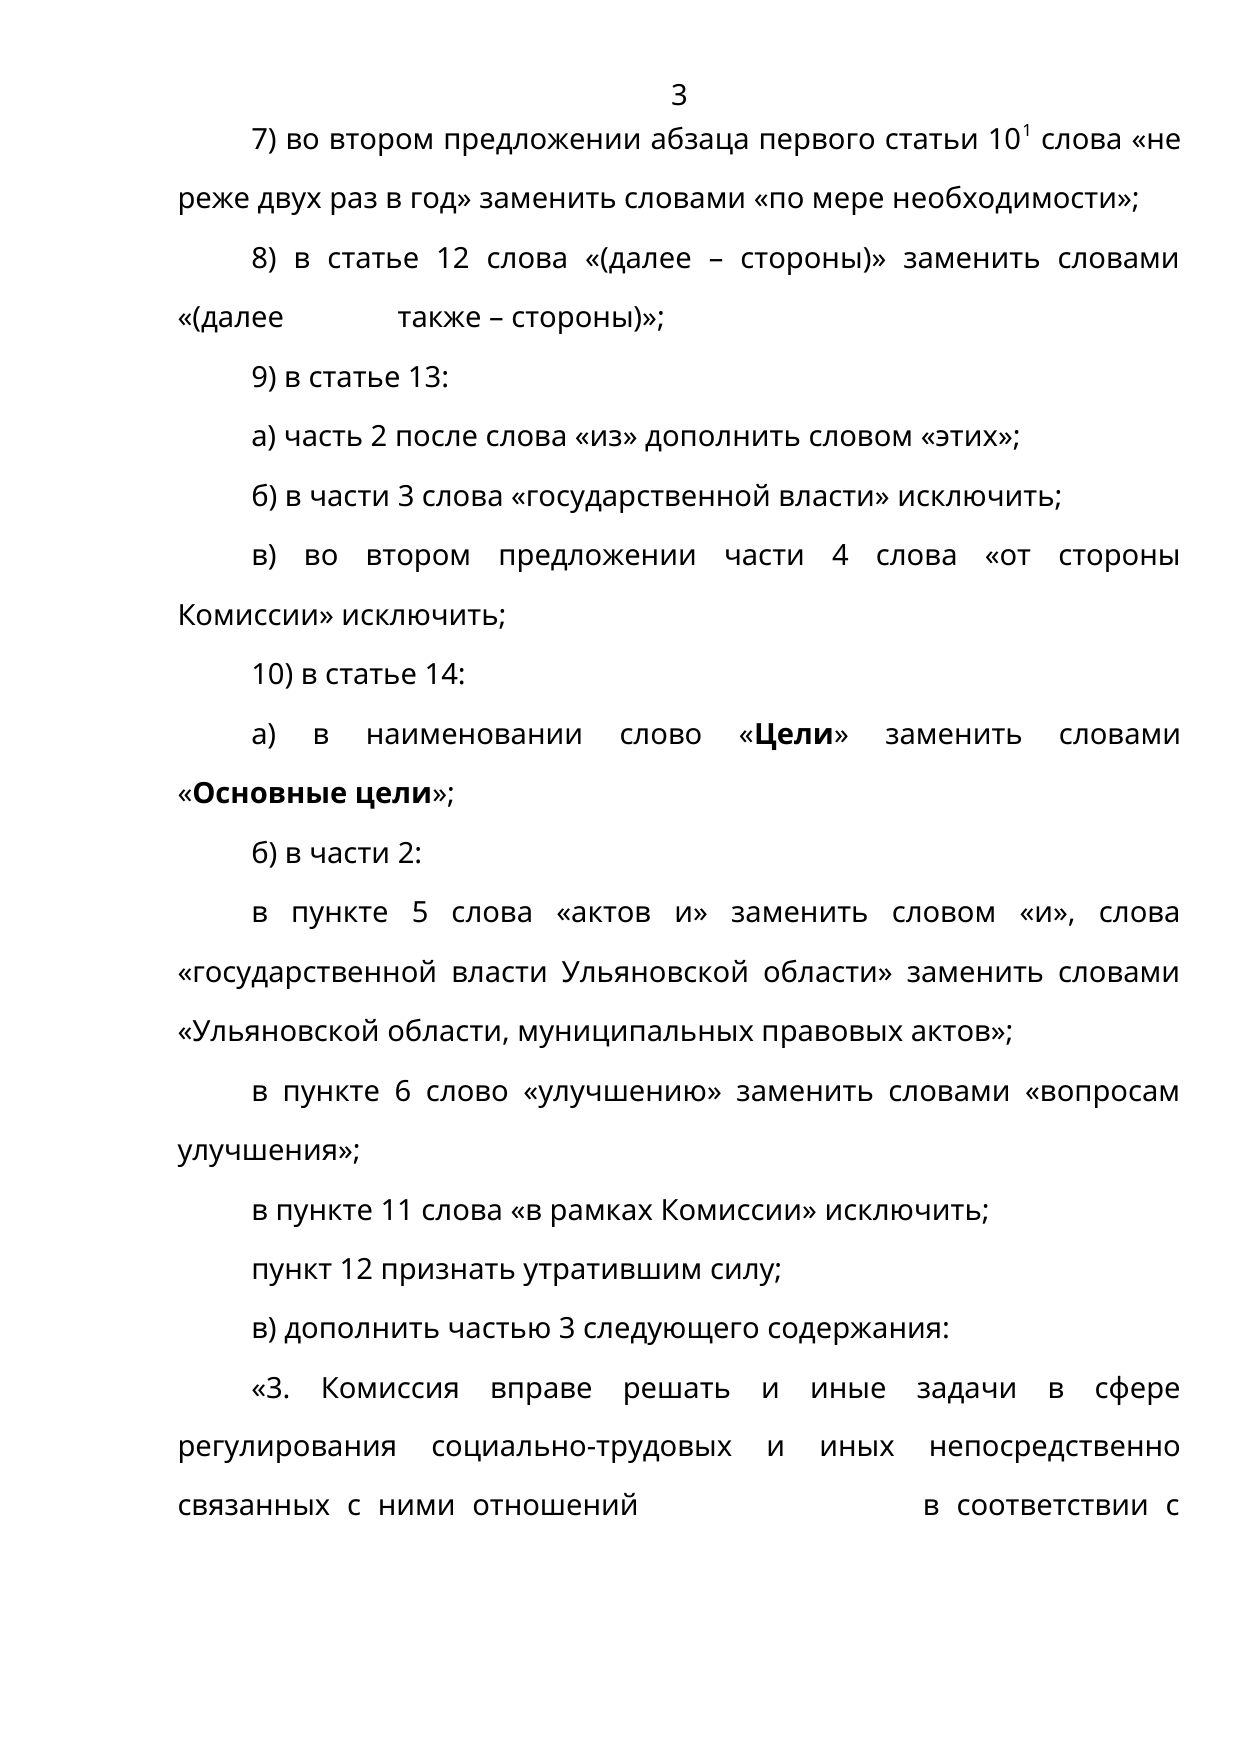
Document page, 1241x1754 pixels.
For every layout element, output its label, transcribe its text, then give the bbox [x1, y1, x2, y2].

text в пункте 5 слова «актов и» заменить словом «и», слова «государственной власти Ульяновской области» заменить словами «Ульяновской области, муниципальных правовых актов»; [177, 891, 1181, 1050]
text 9) в статье 13: [177, 356, 1181, 396]
text в пункте 11 слова «в рамках Комиссии» исключить; [177, 1189, 1181, 1228]
text 10) в статье 14: [177, 653, 1181, 693]
text б) в части 2: [177, 832, 1181, 872]
text в) во втором предложении части 4 слова «от стороны Комиссии» исключить; [177, 534, 1181, 634]
text в пункте 6 слово «улучшению» заменить словами «вопросам улучшения»; [177, 1070, 1181, 1169]
text 8) в статье 12 слова «(далее – стороны)» заменить словами «(далее также – стороны)»; [177, 237, 1181, 336]
text в) дополнить частью 3 следующего содержания: [177, 1308, 1181, 1347]
text пункт 12 признать утратившим силу; [177, 1248, 1181, 1288]
text а) в наименовании слово «Цели» заменить словами «Основные цели»; [177, 713, 1181, 812]
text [177, 1367, 1181, 1523]
text 7) во втором предложении абзаца первого статьи 101 слова «не реже двух раз в год» заменить словами «по мере необходимости»; [177, 118, 1181, 217]
text б) в части 3 слова «государственной власти» исключить; [177, 475, 1181, 515]
text а) часть 2 после слова «из» дополнить словом «этих»; [177, 416, 1181, 455]
